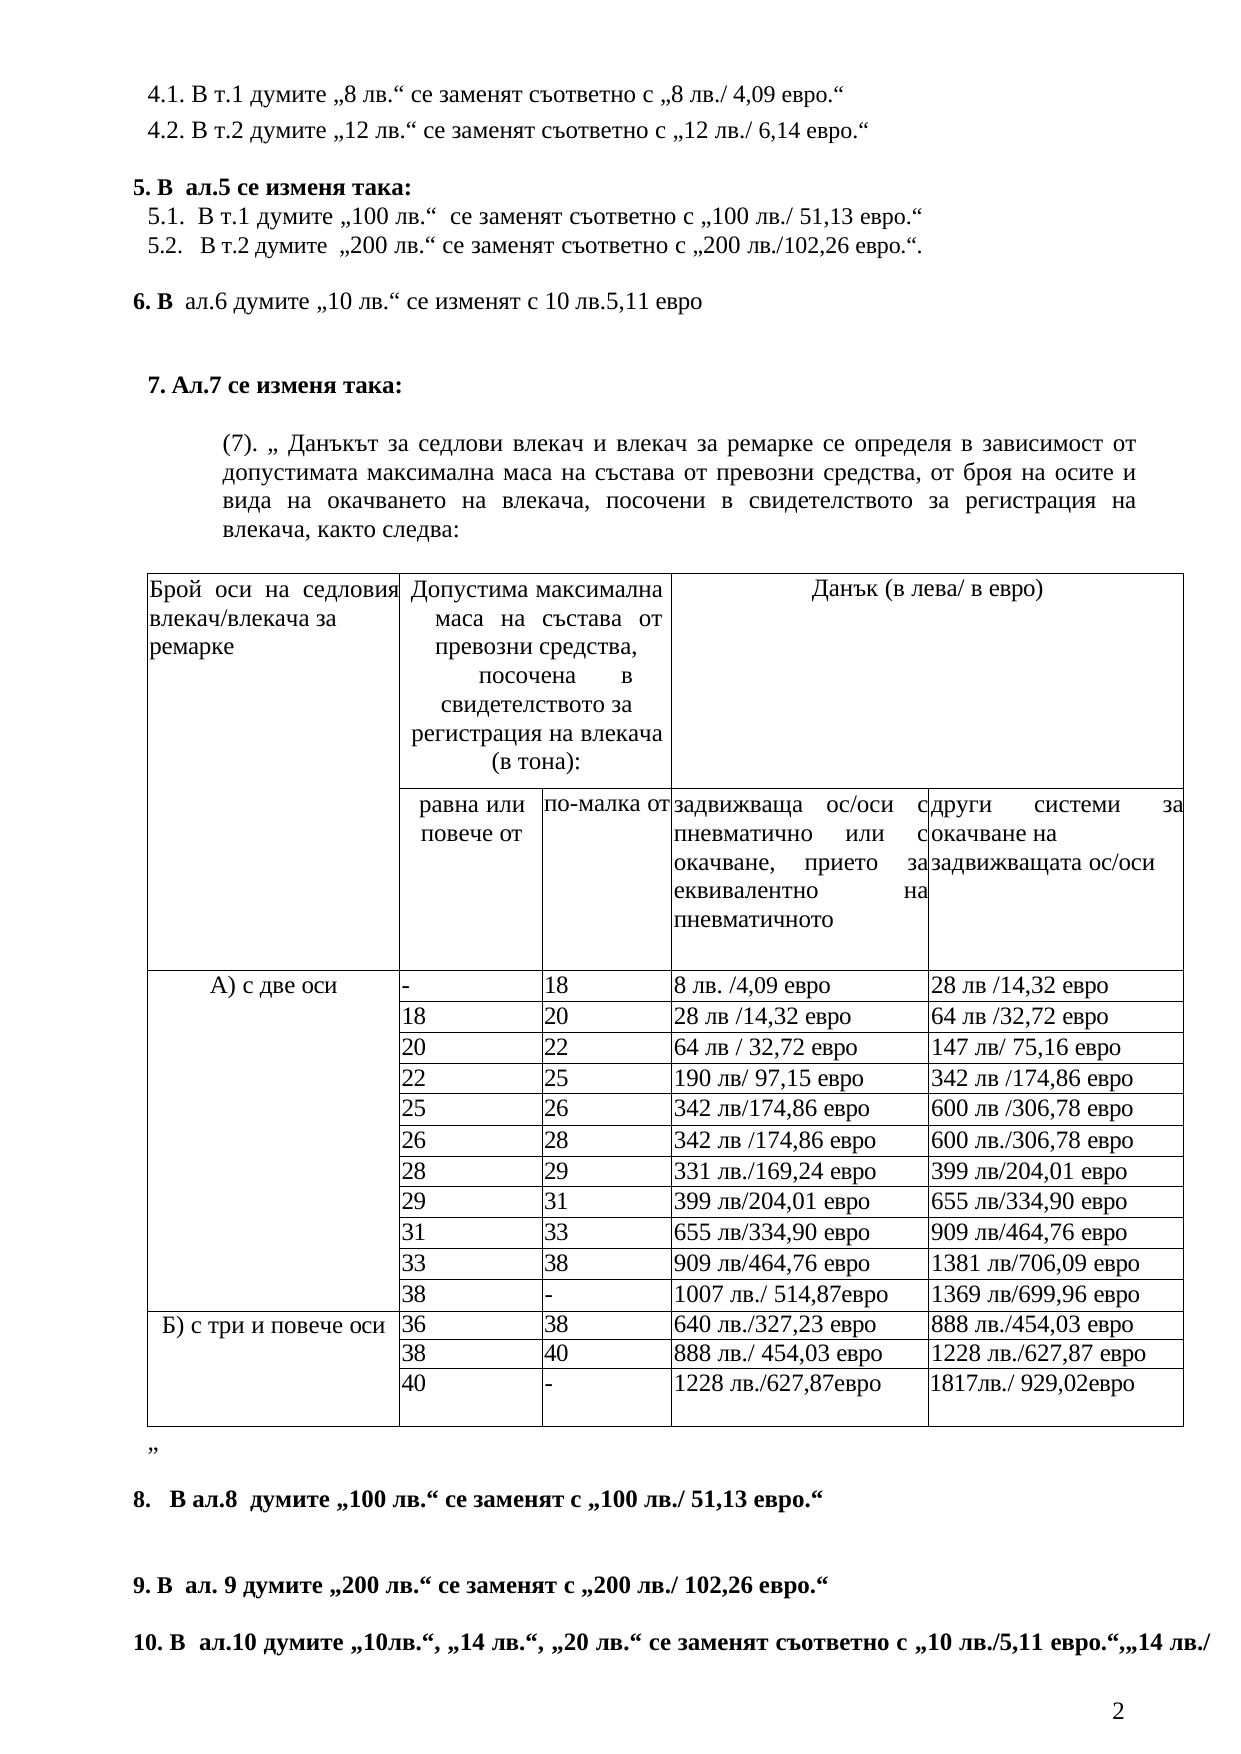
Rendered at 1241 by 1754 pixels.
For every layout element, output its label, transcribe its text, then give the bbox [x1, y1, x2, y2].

table_header Брой оси на седловия влекач/влекача за ремарке [148, 574, 399, 970]
table_cell 18 [400, 1002, 542, 1032]
table_cell 655 лв/334,90 евро [929, 1187, 1183, 1217]
table_cell 33 [400, 1249, 542, 1279]
table_cell 28 [543, 1126, 671, 1156]
table_cell 1369 лв/699,96 евро [929, 1280, 1183, 1311]
table_cell 28 [400, 1157, 542, 1186]
table_cell 8 лв. /4,09 евро [672, 971, 928, 1001]
table_cell 1381 лв/706,09 евро [929, 1249, 1183, 1279]
table_cell 64 лв /32,72 евро [929, 1002, 1183, 1032]
text 6. В ал.6 думите „10 лв.“ се изменят с 10 лв.5,11 евро [133, 286, 774, 315]
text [133, 1628, 1211, 1656]
table_cell 29 [400, 1187, 542, 1217]
table_cell 20 [543, 1002, 671, 1032]
text 9. В ал. 9 думите „200 лв.“ се заменят с „200 лв./ 102,26 евро.“ [133, 1570, 889, 1599]
table_cell - [543, 1369, 671, 1426]
table_cell 1007 лв./ 514,87евро [672, 1280, 928, 1311]
table_header Данък (в лева/ в евро) [672, 574, 1183, 788]
table_cell 22 [543, 1033, 671, 1063]
table_cell - [543, 1280, 671, 1311]
table_cell 31 [400, 1218, 542, 1248]
table_cell 36 [400, 1312, 542, 1339]
table_cell 1228 лв./627,87 евро [929, 1340, 1183, 1368]
text 5.2. В т.2 думите „200 лв.“ се заменят съответно с „200 лв./102,26 евро.“. [133, 230, 1211, 259]
table_cell 38 [400, 1280, 542, 1311]
table_cell 342 лв /174,86 евро [929, 1064, 1183, 1093]
table_cell 40 [400, 1369, 542, 1426]
table_cell 26 [543, 1094, 671, 1124]
table_cell 342 лв/174,86 евро [672, 1094, 928, 1124]
table_cell 190 лв/ 97,15 евро [672, 1064, 928, 1093]
table_cell 147 лв/ 75,16 евро [929, 1033, 1183, 1063]
table_cell задвижваща ос/оси с пневматично или с окачване, прието за еквивалентно на пневматичното [672, 789, 928, 970]
table_cell 342 лв /174,86 евро [672, 1126, 928, 1156]
table_cell 26 [400, 1126, 542, 1156]
table_cell 640 лв./327,23 евро [672, 1312, 928, 1339]
table_cell 888 лв./ 454,03 евро [672, 1340, 928, 1368]
table_cell 40 [543, 1340, 671, 1368]
text 7. Ал.7 се изменя така: [133, 371, 774, 399]
table_cell равна или повече от [400, 789, 542, 970]
table_cell 1817лв./ 929,02евро [929, 1369, 1183, 1426]
table_cell 909 лв/464,76 евро [672, 1249, 928, 1279]
table_cell 22 [400, 1064, 542, 1093]
table_cell 331 лв./169,24 евро [672, 1157, 928, 1186]
table_cell 399 лв/204,01 евро [929, 1157, 1183, 1186]
table_cell 1228 лв./627,87евро [672, 1369, 928, 1426]
table_cell 600 лв /306,78 евро [929, 1094, 1183, 1124]
table_cell 64 лв / 32,72 евро [672, 1033, 928, 1063]
table_cell 655 лв/334,90 евро [672, 1218, 928, 1248]
text 5. В ал.5 се изменя така: [133, 172, 1211, 201]
table_cell 38 [543, 1249, 671, 1279]
table_cell 31 [543, 1187, 671, 1217]
table_cell 600 лв./306,78 евро [929, 1126, 1183, 1156]
table_cell други системи за окачване на задвижващата ос/оси [929, 789, 1183, 970]
table_cell 888 лв./454,03 евро [929, 1312, 1183, 1339]
table_cell 38 [400, 1340, 542, 1368]
text 4.1. В т.1 думите „8 лв.“ се заменят съответно с „8 лв./ 4,09 евро.“ [147, 79, 1211, 108]
table_cell 29 [543, 1157, 671, 1186]
table_cell 28 лв /14,32 евро [929, 971, 1183, 1001]
table_cell 38 [543, 1312, 671, 1339]
table_cell 909 лв/464,76 евро [929, 1218, 1183, 1248]
table_cell 20 [400, 1033, 542, 1063]
table_cell Б) с три и повече оси [148, 1312, 399, 1426]
table_cell 28 лв /14,32 евро [672, 1002, 928, 1032]
table_cell 25 [400, 1094, 542, 1124]
table_cell А) с две оси [148, 971, 399, 1311]
text „ [147, 1427, 1211, 1455]
text 5.1. В т.1 думите „100 лв.“ се заменят съответно с „100 лв./ 51,13 евро.“ [133, 201, 1211, 230]
table_cell 25 [543, 1064, 671, 1093]
text 4.2. В т.2 думите „12 лв.“ се заменят съответно с „12 лв./ 6,14 евро.“ [147, 115, 1211, 143]
table_cell по-малка от [543, 789, 671, 970]
table_cell - [400, 971, 542, 1001]
table_cell 33 [543, 1218, 671, 1248]
table_header Допустима максимална маса на състава от превозни средства, посочена в свидетелството за регистрация на влекача (в тона): [400, 574, 671, 788]
table_cell 399 лв/204,01 евро [672, 1187, 928, 1217]
text (7). „ Данъкът за седлови влекач и влекач за ремарке се определя в зависимост от допустимата максимална маса на състава от превозни средства, от броя на осите и вида на окачването на влекача, посочени в свидетелството за регистрация на влекача, както следва: [222, 428, 1137, 543]
table_cell 18 [543, 971, 671, 1001]
text 8. В ал.8 думите „100 лв.“ се заменят с „100 лв./ 51,13 евро.“ [133, 1484, 889, 1513]
